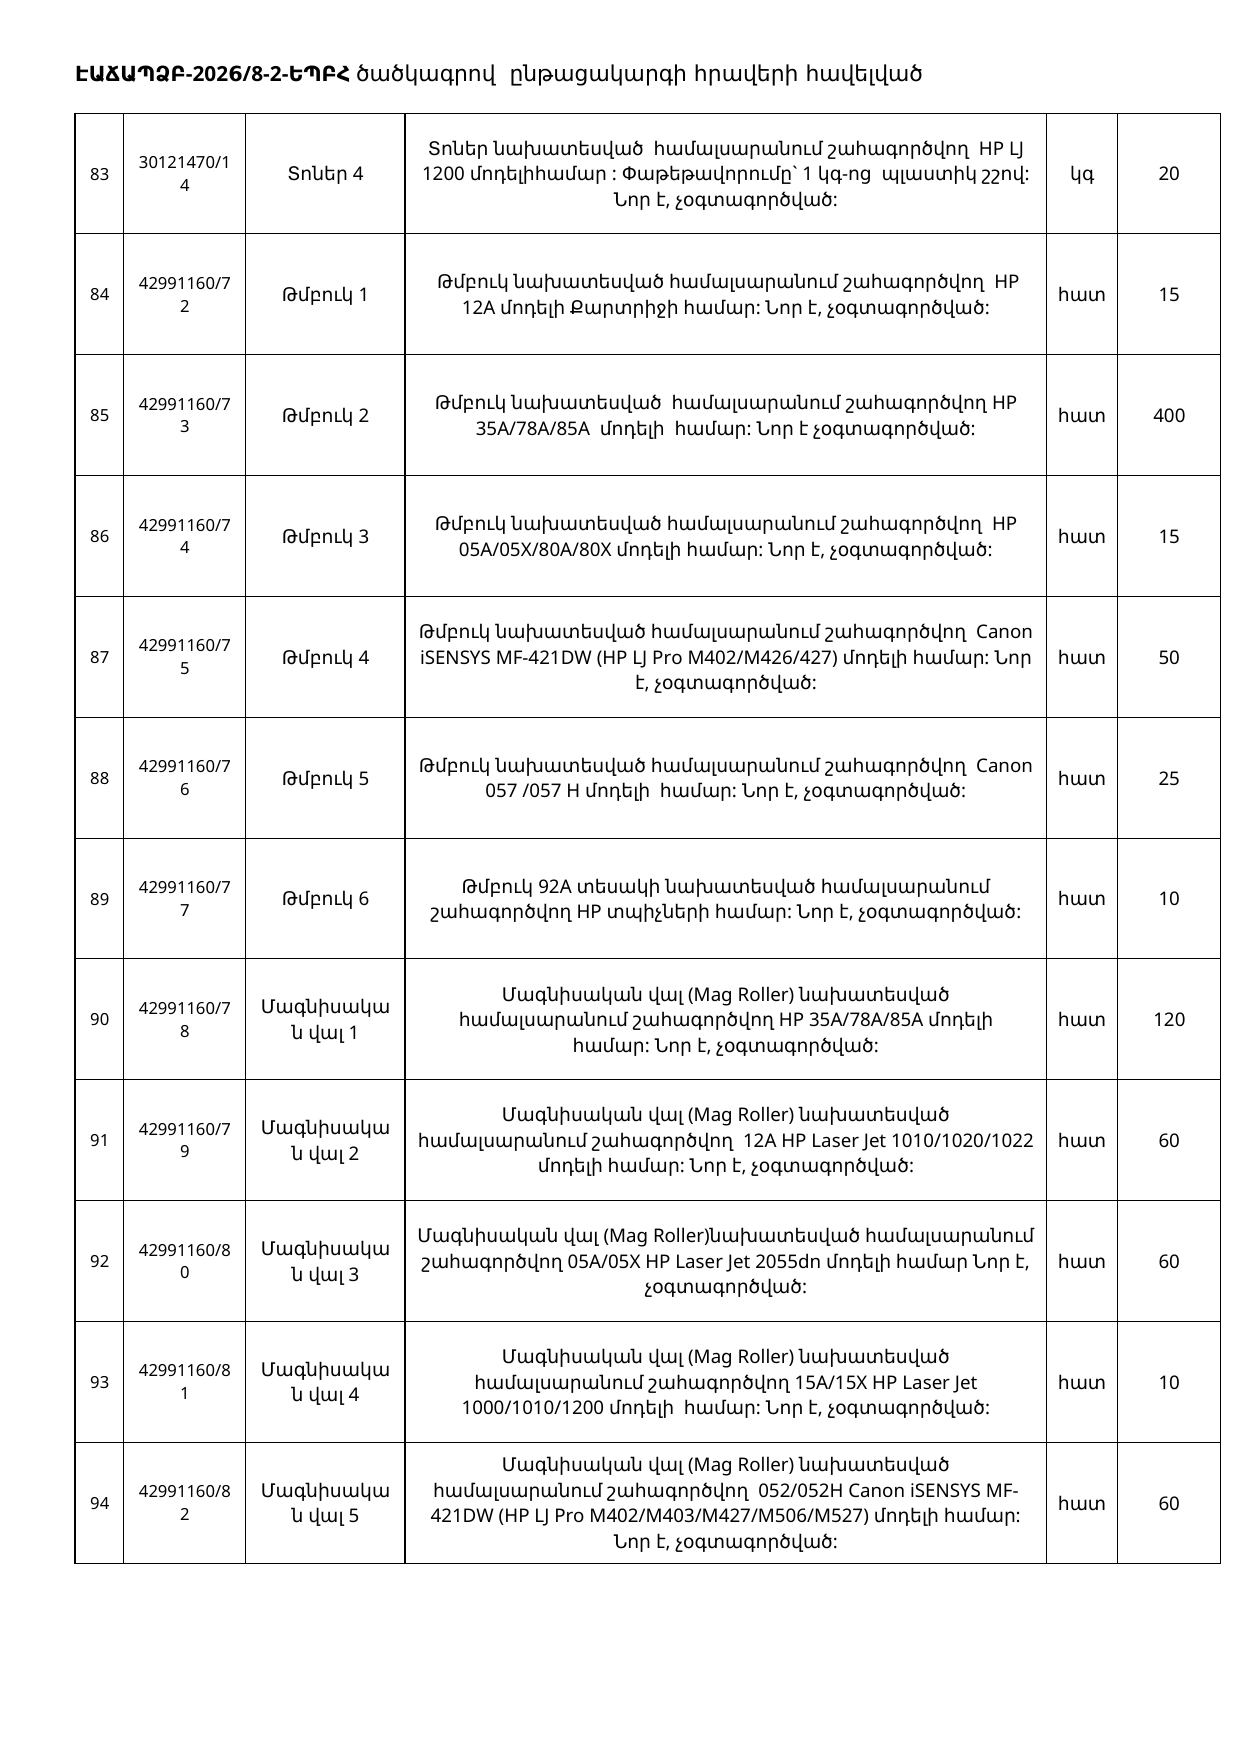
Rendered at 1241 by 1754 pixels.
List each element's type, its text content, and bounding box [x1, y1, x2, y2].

table_cell 91 [76, 1080, 123, 1200]
table_cell 94 [76, 1443, 123, 1562]
table_cell հատ [1047, 839, 1117, 958]
table_cell Մագնիսական վալ 4 [246, 1322, 404, 1442]
table_cell 25 [1118, 718, 1220, 837]
table_cell հատ [1047, 355, 1117, 475]
table_cell հատ [1047, 1080, 1117, 1200]
table_cell Թմբուկ 3 [246, 476, 404, 596]
table_cell 15 [1118, 234, 1220, 354]
table_cell 42991160/81 [124, 1322, 245, 1442]
table_cell 42991160/72 [124, 234, 245, 354]
table_cell 60 [1118, 1080, 1220, 1200]
table_cell 42991160/76 [124, 718, 245, 837]
table_cell Տոներ նախատեսված համալսարանում շահագործվող HP LJ 1200 մոդելիհամար : Փաթեթավորումը` 1 կգ-ոց պլաստիկ շշով: Նոր է, չօգտագործված: [406, 114, 1046, 233]
table_cell 10 [1118, 839, 1220, 958]
table_cell 93 [76, 1322, 123, 1442]
table_cell 42991160/74 [124, 476, 245, 596]
table_cell Մագնիսական վալ (Mag Roller) նախատեսված համալսարանում շահագործվող 15A/15X HP Laser Jet 1000/1010/1200 մոդելի համար: Նոր է, չօգտագործված: [406, 1322, 1046, 1442]
table_cell 60 [1118, 1443, 1220, 1562]
table_cell Մագնիսական վալ 1 [246, 959, 404, 1079]
table_cell 84 [76, 234, 123, 354]
table_cell 42991160/80 [124, 1201, 245, 1321]
table_cell 120 [1118, 959, 1220, 1079]
table_cell հատ [1047, 476, 1117, 596]
table_cell Մագնիսական վալ 3 [246, 1201, 404, 1321]
table_cell Տոներ 4 [246, 114, 404, 233]
table_cell Թմբուկ նախատեսված համալսարանում շահագործվող HP 35A/78A/85A մոդելի համար: Նոր է չօգտագործված: [406, 355, 1046, 475]
table_cell հատ [1047, 1322, 1117, 1442]
table_cell Մագնիսական վալ (Mag Roller) նախատեսված համալսարանում շահագործվող 12A HP Laser Jet 1010/1020/1022 մոդելի համար: Նոր է, չօգտագործված: [406, 1080, 1046, 1200]
table_cell 10 [1118, 1322, 1220, 1442]
table_cell 92 [76, 1201, 123, 1321]
table_cell կգ [1047, 114, 1117, 233]
table_cell Թմբուկ նախատեսված համալսարանում շահագործվող Canon iSENSYS MF-421DW (HP LJ Pro M402/M426/427) մոդելի համար: Նոր է, չօգտագործված: [406, 597, 1046, 717]
table_cell Մագնիսական վալ (Mag Roller) նախատեսված համալսարանում շահագործվող HP 35A/78A/85A մոդելի համար: Նոր է, չօգտագործված: [406, 959, 1046, 1079]
table_cell Թմբուկ 5 [246, 718, 404, 837]
table_cell Թմբուկ 2 [246, 355, 404, 475]
table_cell 400 [1118, 355, 1220, 475]
table_cell 42991160/77 [124, 839, 245, 958]
table_cell Մագնիսական վալ 5 [246, 1443, 404, 1562]
table_cell 89 [76, 839, 123, 958]
table_cell հատ [1047, 597, 1117, 717]
table_cell Թմբուկ նախատեսված համալսարանում շահագործվող HP 12A մոդելի Քարտրիջի համար: Նոր է, չօգտագործված: [406, 234, 1046, 354]
table_cell Թմբուկ 6 [246, 839, 404, 958]
table_cell հատ [1047, 234, 1117, 354]
table_cell 30121470/14 [124, 114, 245, 233]
table_cell հատ [1047, 959, 1117, 1079]
table_cell Մագնիսական վալ (Mag Roller)նախատեսված համալսարանում շահագործվող 05A/05X HP Laser Jet 2055dn մոդելի համար Նոր է, չօգտագործված: [406, 1201, 1046, 1321]
table_cell Թմբուկ 1 [246, 234, 404, 354]
table_cell Մագնիսական վալ 2 [246, 1080, 404, 1200]
table_cell 86 [76, 476, 123, 596]
table_cell 42991160/82 [124, 1443, 245, 1562]
table_cell Թմբուկ նախատեսված համալսարանում շահագործվող Canon 057 /057 H մոդելի համար: Նոր է, չօգտագործված: [406, 718, 1046, 837]
table_cell 15 [1118, 476, 1220, 596]
table_cell 50 [1118, 597, 1220, 717]
table_cell 60 [1118, 1201, 1220, 1321]
table_cell 42991160/78 [124, 959, 245, 1079]
table_cell 42991160/79 [124, 1080, 245, 1200]
table_cell Թմբուկ 4 [246, 597, 404, 717]
table_cell 90 [76, 959, 123, 1079]
table_cell հատ [1047, 1443, 1117, 1562]
table_cell 88 [76, 718, 123, 837]
table_cell Թմբուկ 92A տեսակի նախատեսված համալսարանում շահագործվող HP տպիչների համար: Նոր է, չօգտագործված: [406, 839, 1046, 958]
table_cell հատ [1047, 1201, 1117, 1321]
table_cell 85 [76, 355, 123, 475]
table_cell 83 [76, 114, 123, 233]
table_cell 42991160/73 [124, 355, 245, 475]
table_cell 42991160/75 [124, 597, 245, 717]
table_cell 20 [1118, 114, 1220, 233]
table_cell Թմբուկ նախատեսված համալսարանում շահագործվող HP 05A/05X/80A/80X մոդելի համար: Նոր է, չօգտագործված: [406, 476, 1046, 596]
table_cell 87 [76, 597, 123, 717]
table_cell հատ [1047, 718, 1117, 837]
table_cell Մագնիսական վալ (Mag Roller) նախատեսված համալսարանում շահագործվող 052/052H Canon iSENSYS MF-421DW (HP LJ Pro M402/M403/M427/M506/M527) մոդելի համար: Նոր է, չօգտագործված: [406, 1443, 1046, 1562]
